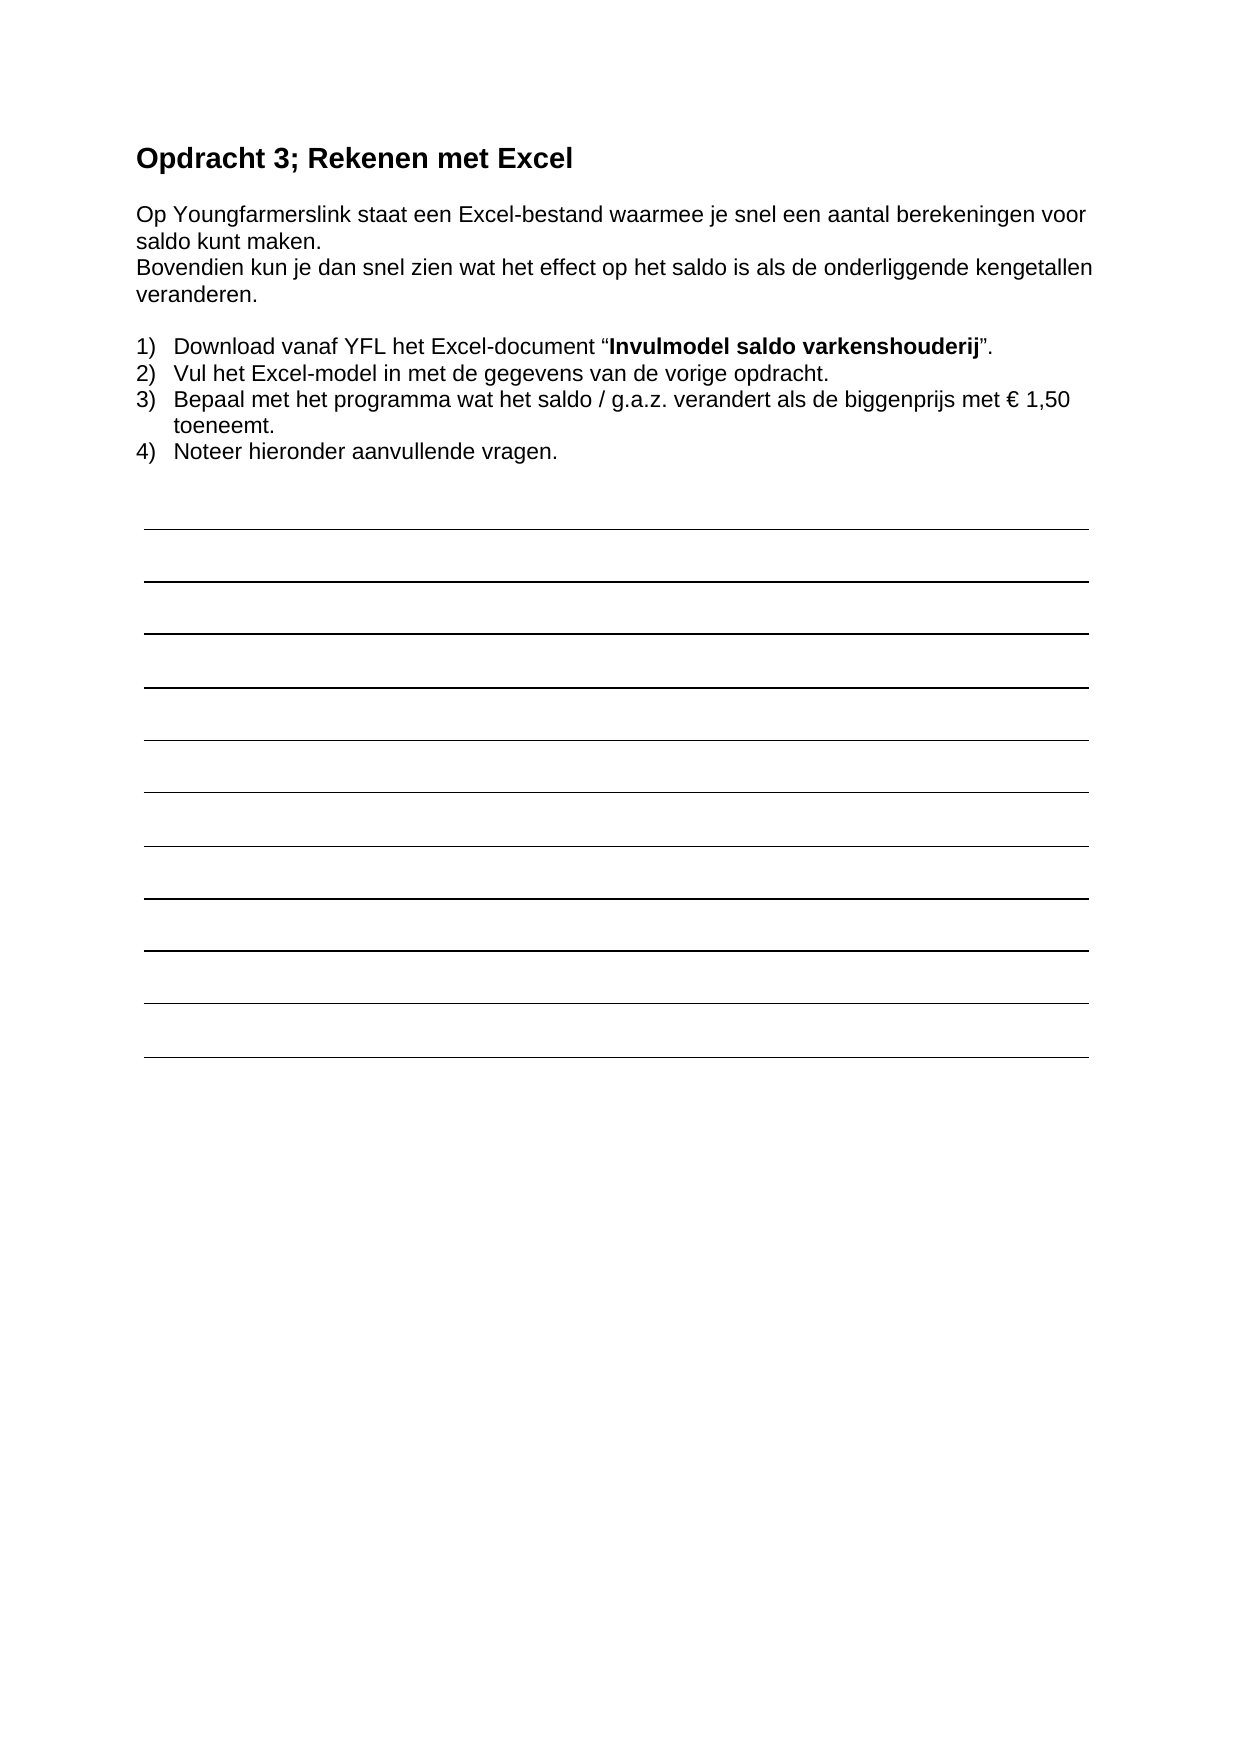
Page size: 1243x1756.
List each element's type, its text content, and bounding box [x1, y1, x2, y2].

text Bovendien kun je dan snel zien wat het effect op het saldo is als de onderliggende kengetallen veranderen. [136, 254, 1104, 307]
text Op Youngfarmerslink staat een Excel-bestand waarmee je snel een aantal berekeningen voor saldo kunt maken. [136, 201, 1104, 254]
list Noteer hieronder aanvullende vragen. [136, 439, 1104, 465]
list Vul het Excel-model in met de gegevens van de vorige opdracht. [136, 359, 1104, 386]
list Download vanaf YFL het Excel-document “Invulmodel saldo varkenshouderij”. [136, 333, 1104, 359]
subtitle Opdracht 3; Rekenen met Excel [136, 141, 1104, 175]
list Bepaal met het programma wat het saldo / g.a.z. verandert als de biggenprijs met € 1,50 toeneemt. [136, 386, 1071, 439]
